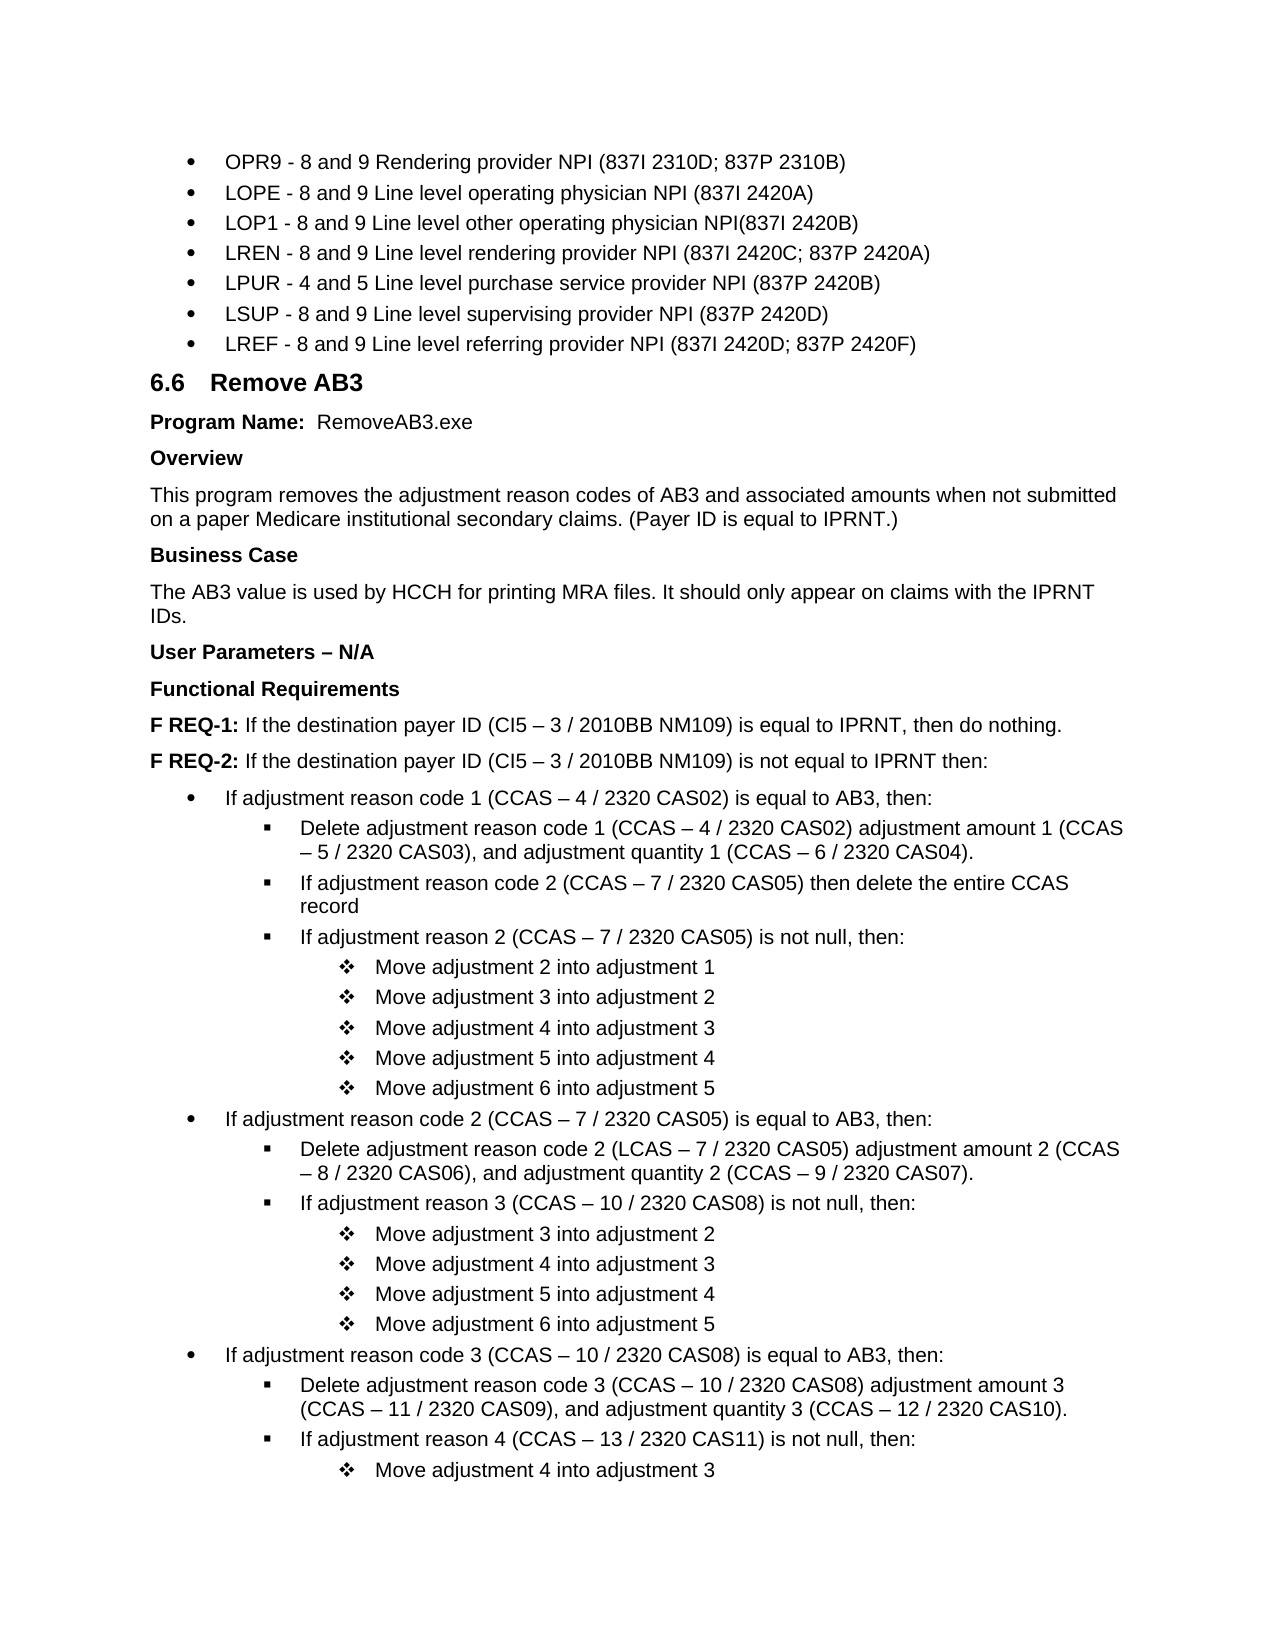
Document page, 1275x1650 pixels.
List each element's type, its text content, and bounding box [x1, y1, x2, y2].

text LOPE - 8 and 9 Line level operating physician NPI (837I 2420A) [187, 180, 1125, 204]
list Move adjustment 6 into adjustment 5 [337, 1076, 1125, 1100]
text Delete adjustment reason code 3 (CCAS – 10 / 2320 CAS08) adjustment amount 3 (CCAS – 11 / 2320 CAS09), and adjustment quantity 3 (CCAS – 12 / 2320 CAS10). [262, 1373, 1125, 1421]
text Delete adjustment reason code 1 (CCAS – 4 / 2320 CAS02) adjustment amount 1 (CCAS – 5 / 2320 CAS03), and adjustment quantity 1 (CCAS – 6 / 2320 CAS04). [262, 816, 1125, 864]
list Move adjustment 6 into adjustment 5 [337, 1312, 1125, 1336]
list Move adjustment 2 into adjustment 1 [337, 955, 1125, 979]
text LREN - 8 and 9 Line level rendering provider NPI (837I 2420C; 837P 2420A) [187, 241, 1125, 265]
text Business Case [150, 543, 1125, 567]
text LREF - 8 and 9 Line level referring provider NPI (837I 2420D; 837P 2420F) [187, 332, 1125, 356]
list Move adjustment 4 into adjustment 3 [337, 1457, 1125, 1482]
text LSUP - 8 and 9 Line level supervising provider NPI (837P 2420D) [187, 302, 1125, 326]
text User Parameters – N/A [150, 640, 1125, 664]
text F REQ-1: If the destination payer ID (CI5 – 3 / 2010BB NM109) is equal to IPRNT, then do nothing. [150, 713, 1125, 737]
text LPUR - 4 and 5 Line level purchase service provider NPI (837P 2420B) [187, 271, 1125, 295]
text Delete adjustment reason code 2 (LCAS – 7 / 2320 CAS05) adjustment amount 2 (CCAS – 8 / 2320 CAS06), and adjustment quantity 2 (CCAS – 9 / 2320 CAS07). [262, 1137, 1125, 1185]
text If adjustment reason 4 (CCAS – 13 / 2320 CAS11) is not null, then: [262, 1427, 1125, 1451]
list Move adjustment 5 into adjustment 4 [337, 1046, 1125, 1070]
text The AB3 value is used by HCCH for printing MRA files. It should only appear on claims with the IPRNT IDs. [150, 579, 1125, 627]
text If adjustment reason code 1 (CCAS – 4 / 2320 CAS02) is equal to AB3, then: [187, 786, 1125, 810]
text This program removes the adjustment reason codes of AB3 and associated amounts when not submitted on a paper Medicare institutional secondary claims. (Payer ID is equal to IPRNT.) [150, 483, 1125, 531]
text Functional Requirements [150, 676, 1125, 700]
text If adjustment reason code 2 (CCAS – 7 / 2320 CAS05) is equal to AB3, then: [187, 1106, 1125, 1131]
list Move adjustment 4 into adjustment 3 [337, 1252, 1125, 1276]
list Move adjustment 3 into adjustment 2 [337, 985, 1125, 1009]
subtitle Remove AB3 [150, 368, 1125, 397]
list Move adjustment 4 into adjustment 3 [337, 1016, 1125, 1039]
list Move adjustment 3 into adjustment 2 [337, 1221, 1125, 1245]
text If adjustment reason code 3 (CCAS – 10 / 2320 CAS08) is equal to AB3, then: [187, 1343, 1125, 1367]
text If adjustment reason code 2 (CCAS – 7 / 2320 CAS05) then delete the entire CCAS record [262, 870, 1125, 918]
text Overview [150, 446, 1125, 470]
text If adjustment reason 3 (CCAS – 10 / 2320 CAS08) is not null, then: [262, 1191, 1125, 1215]
text LOP1 - 8 and 9 Line level other operating physician NPI(837I 2420B) [187, 211, 1125, 235]
list Move adjustment 5 into adjustment 4 [337, 1282, 1125, 1306]
text If adjustment reason 2 (CCAS – 7 / 2320 CAS05) is not null, then: [262, 924, 1125, 949]
text F REQ-2: If the destination payer ID (CI5 – 3 / 2010BB NM109) is not equal to IPRNT then: [150, 749, 1125, 773]
text Program Name: RemoveAB3.exe [150, 410, 1125, 434]
text OPR9 - 8 and 9 Rendering provider NPI (837I 2310D; 837P 2310B) [187, 150, 1125, 174]
